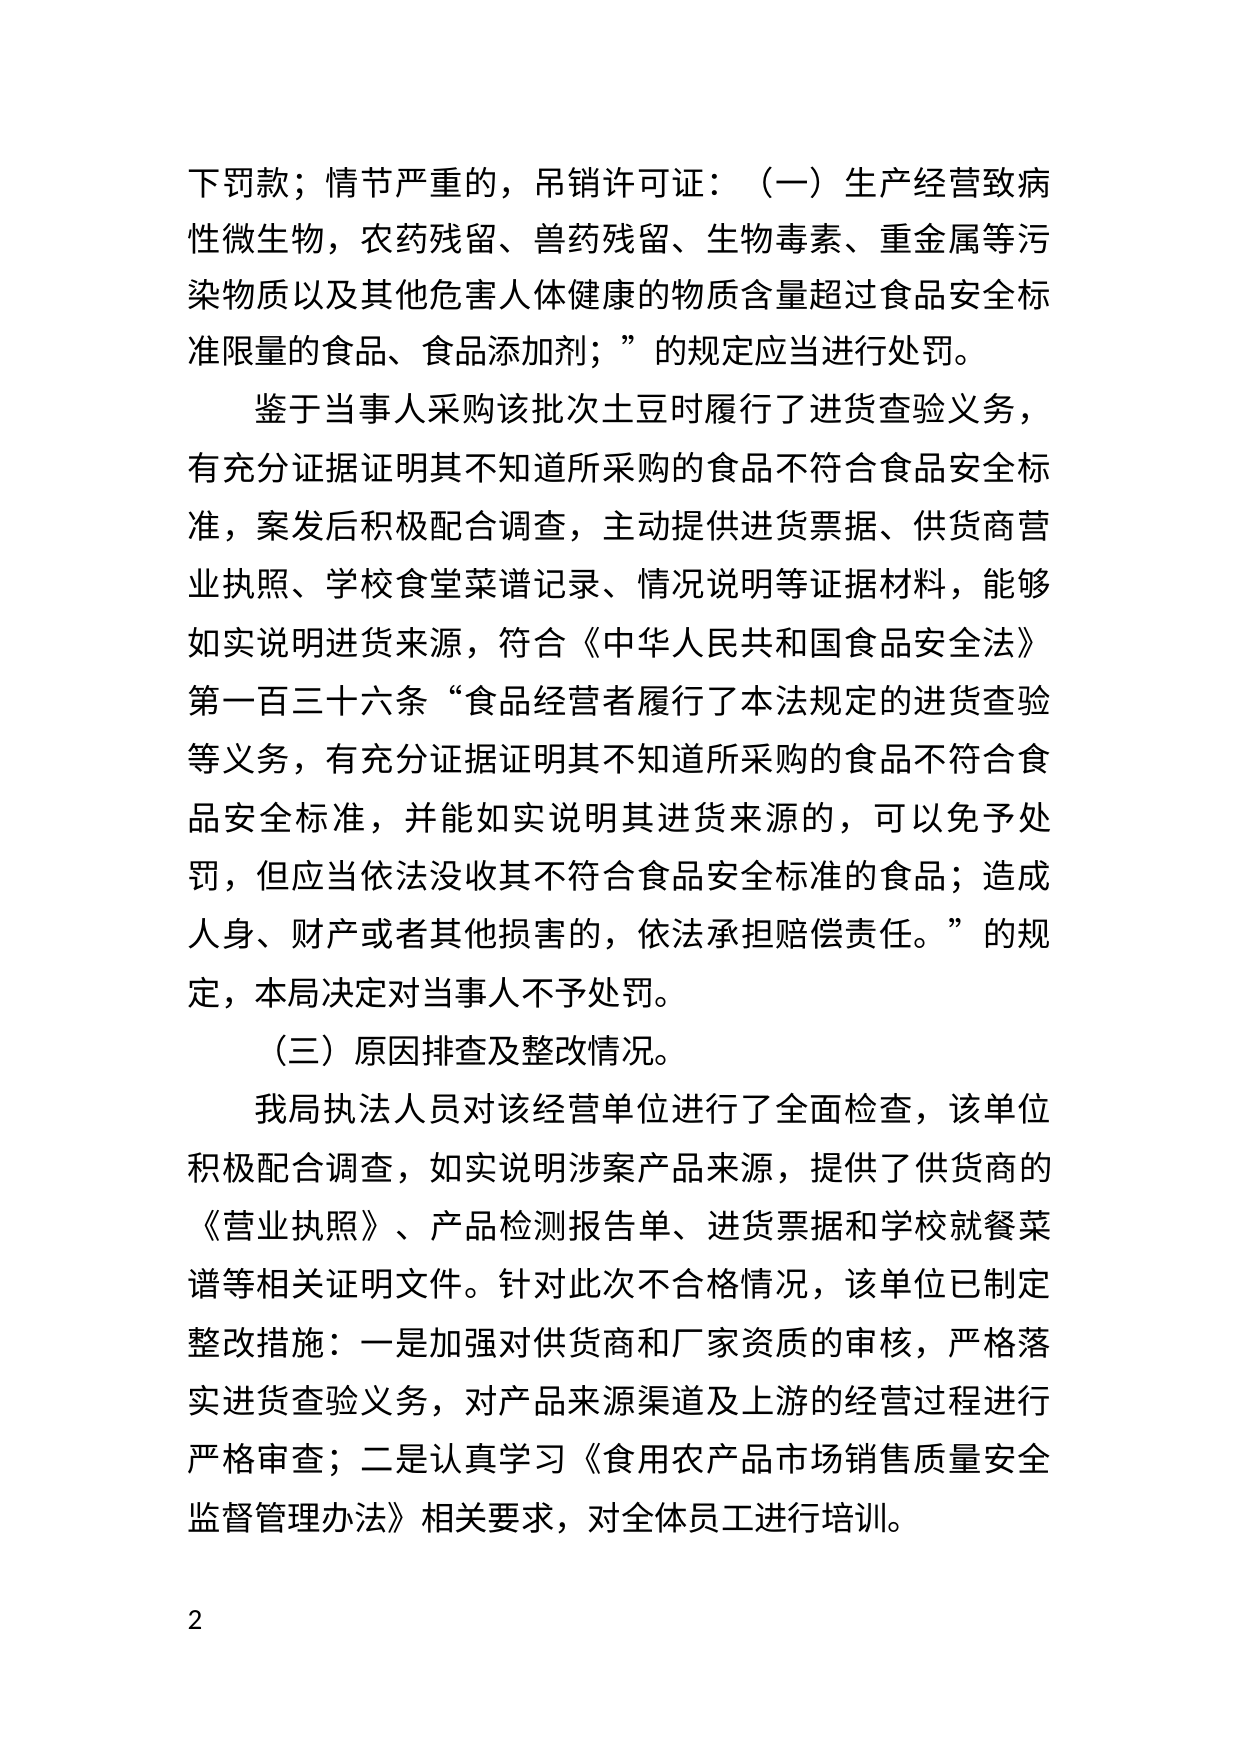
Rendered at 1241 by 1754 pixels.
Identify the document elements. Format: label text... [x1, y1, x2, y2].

text 鉴于当事人采购该批次土豆时履行了进货查验义务，有充分证据证明其不知道所采购的食品不符合食品安全标准，案发后积极配合调查，主动提供进货票据、供货商营业执照、学校食堂菜谱记录、情况说明等证据材料，能够如实说明进货来源，符合《中华人民共和国食品安全法》第一百三十六条“食品经营者履行了本法规定的进货查验等义务，有充分证据证明其不知道所采购的食品不符合食品安全标准，并能如实说明其进货来源的，可以免予处罚，但应当依法没收其不符合食品安全标准的食品；造成人身、财产或者其他损害的，依法承担赔偿责任。”的规定，本局决定对当事人不予处罚。 [187, 375, 1053, 1017]
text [187, 150, 1053, 375]
text （三）原因排查及整改情况。 [187, 1017, 1053, 1075]
text 我局执法人员对该经营单位进行了全面检查，该单位积极配合调查，如实说明涉案产品来源，提供了供货商的《营业执照》、产品检测报告单、进货票据和学校就餐菜谱等相关证明文件。针对此次不合格情况，该单位已制定整改措施：一是加强对供货商和厂家资质的审核，严格落实进货查验义务，对产品来源渠道及上游的经营过程进行严格审查；二是认真学习《食用农产品市场销售质量安全监督管理办法》相关要求，对全体员工进行培训。 [187, 1075, 1053, 1542]
